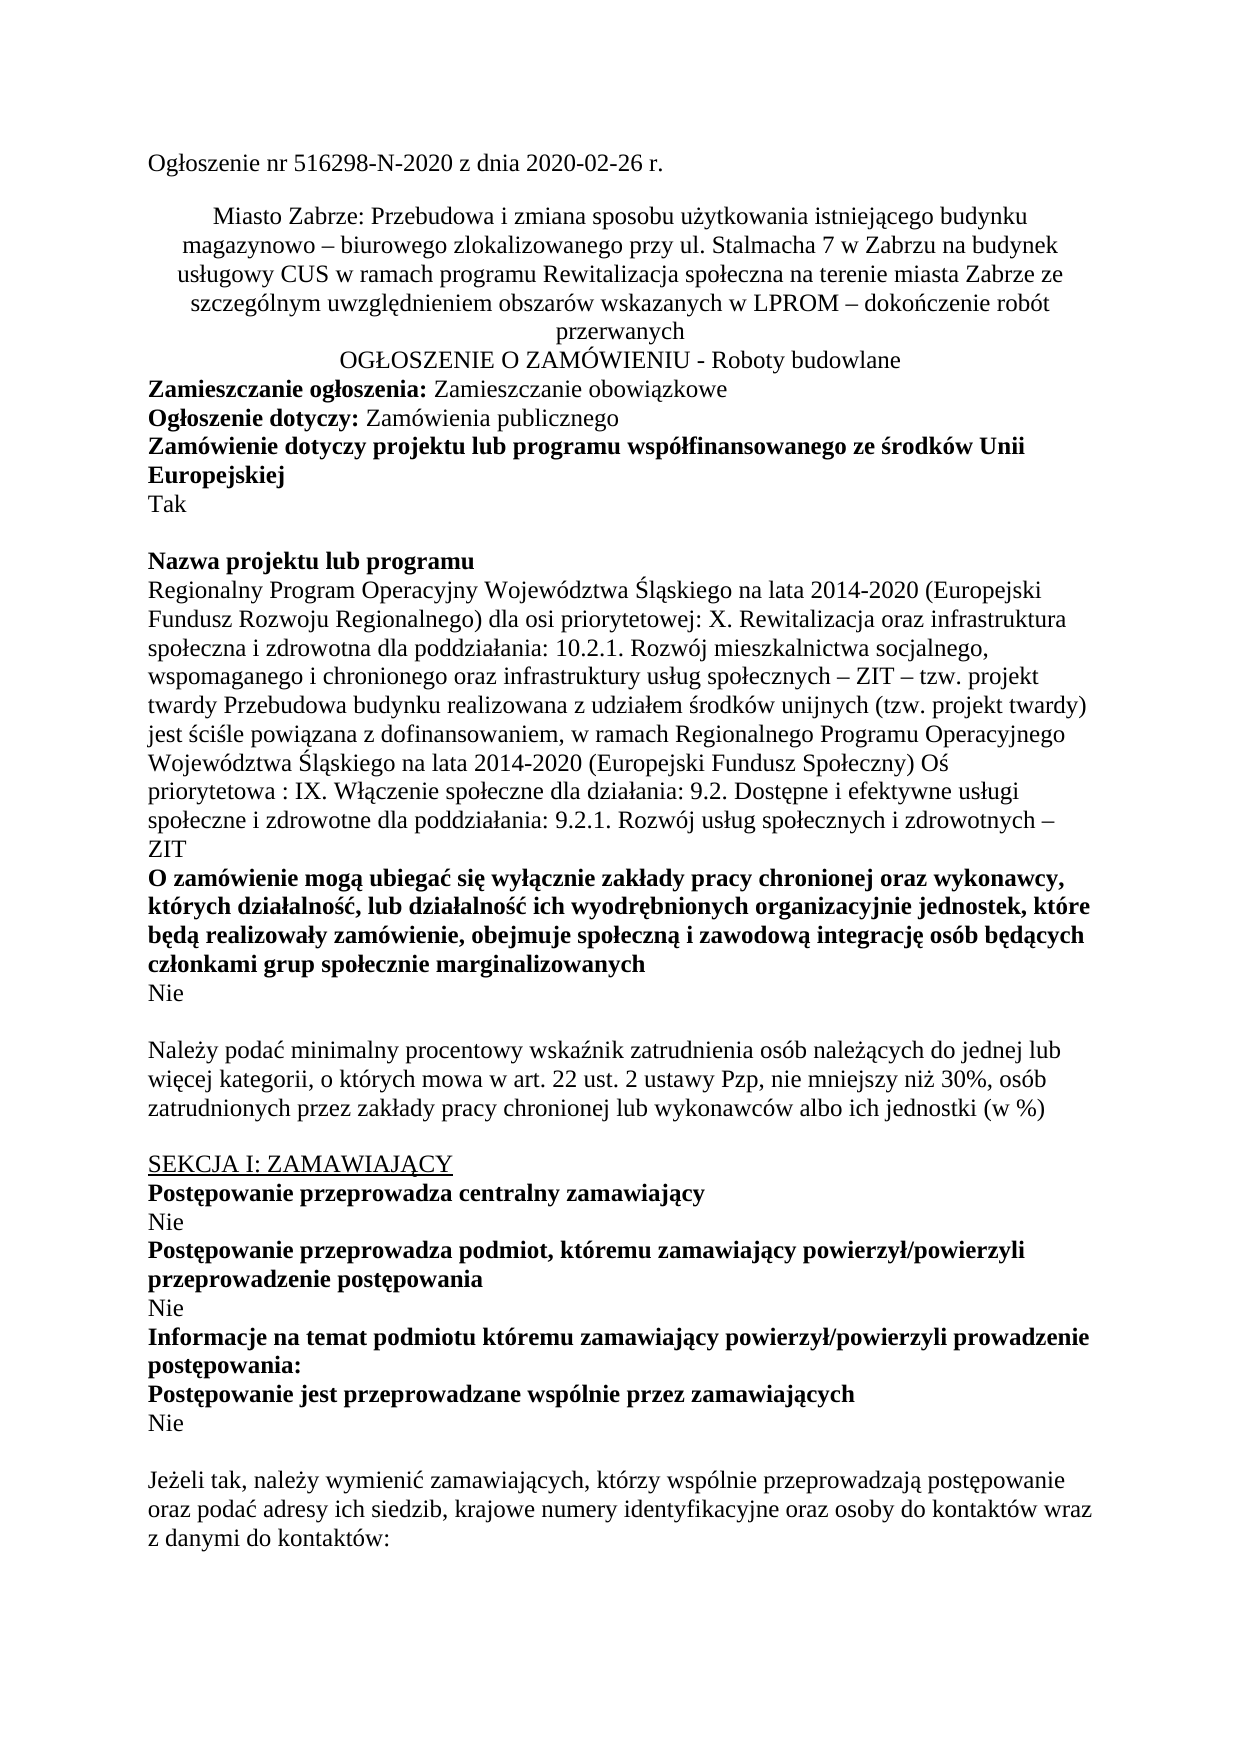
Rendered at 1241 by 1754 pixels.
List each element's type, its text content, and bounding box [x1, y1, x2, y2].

text Nazwa projektu lub programu Regionalny Program Operacyjny Województwa Śląskiego na lata 2014-2020 (Europejski Fundusz Rozwoju Regionalnego) dla osi priorytetowej: X. Rewitalizacja oraz infrastruktura społeczna i zdrowotna dla poddziałania: 10.2.1. Rozwój mieszkalnictwa socjalnego, wspomaganego i chronionego oraz infrastruktury usług społecznych – ZIT – tzw. projekt twardy Przebudowa budynku realizowana z udziałem środków unijnych (tzw. projekt twardy) jest ściśle powiązana z dofinansowaniem, w ramach Regionalnego Programu Operacyjnego Województwa Śląskiego na lata 2014-2020 (Europejski Fundusz Społeczny) Oś priorytetowa : IX. Włączenie społeczne dla działania: 9.2. Dostępne i efektywne usługi społeczne i zdrowotne dla poddziałania: 9.2.1. Rozwój usług społecznych i zdrowotnych – ZIT [148, 518, 1093, 863]
text Miasto Zabrze: Przebudowa i zmiana sposobu użytkowania istniejącego budynku magazynowo – biurowego zlokalizowanego przy ul. Stalmacha 7 w Zabrzu na budynek usługowy CUS w ramach programu Rewitalizacja społeczna na terenie miasta Zabrze ze szczególnym uwzględnieniem obszarów wskazanych w LPROM – dokończenie robót przerwanych OGŁOSZENIE O ZAMÓWIENIU - Roboty budowlane [148, 201, 1093, 374]
text Nie [148, 1293, 1093, 1322]
text O zamówienie mogą ubiegać się wyłącznie zakłady pracy chronionej oraz wykonawcy, których działalność, lub działalność ich wyodrębnionych organizacyjnie jednostek, które będą realizowały zamówienie, obejmuje społeczną i zawodową integrację osób będących członkami grup społecznie marginalizowanych [148, 863, 1093, 978]
text SEKCJA I: ZAMAWIAJĄCY [148, 1149, 1093, 1178]
text Zamieszczanie ogłoszenia: Zamieszczanie obowiązkowe [148, 374, 1093, 403]
text Nie [148, 978, 1093, 1006]
text Ogłoszenie dotyczy: Zamówienia publicznego [148, 403, 1093, 431]
text Ogłoszenie nr 516298-N-2020 z dnia 2020-02-26 r. [148, 148, 1093, 176]
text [148, 1437, 1093, 1581]
text Postępowanie przeprowadza podmiot, któremu zamawiający powierzył/powierzyli przeprowadzenie postępowania [148, 1236, 1093, 1293]
text Nie [148, 1207, 1093, 1236]
text Zamówienie dotyczy projektu lub programu współfinansowanego ze środków Unii Europejskiej [148, 431, 1093, 489]
text Postępowanie przeprowadza centralny zamawiający [148, 1178, 1093, 1207]
text Nie [148, 1408, 1093, 1437]
text Informacje na temat podmiotu któremu zamawiający powierzył/powierzyli prowadzenie postępowania: Postępowanie jest przeprowadzane wspólnie przez zamawiających [148, 1322, 1093, 1408]
text Tak [148, 489, 1093, 518]
text Należy podać minimalny procentowy wskaźnik zatrudnienia osób należących do jednej lub więcej kategorii, o których mowa w art. 22 ust. 2 ustawy Pzp, nie mniejszy niż 30%, osób zatrudnionych przez zakłady pracy chronionej lub wykonawców albo ich jednostki (w %) [148, 1006, 1093, 1149]
